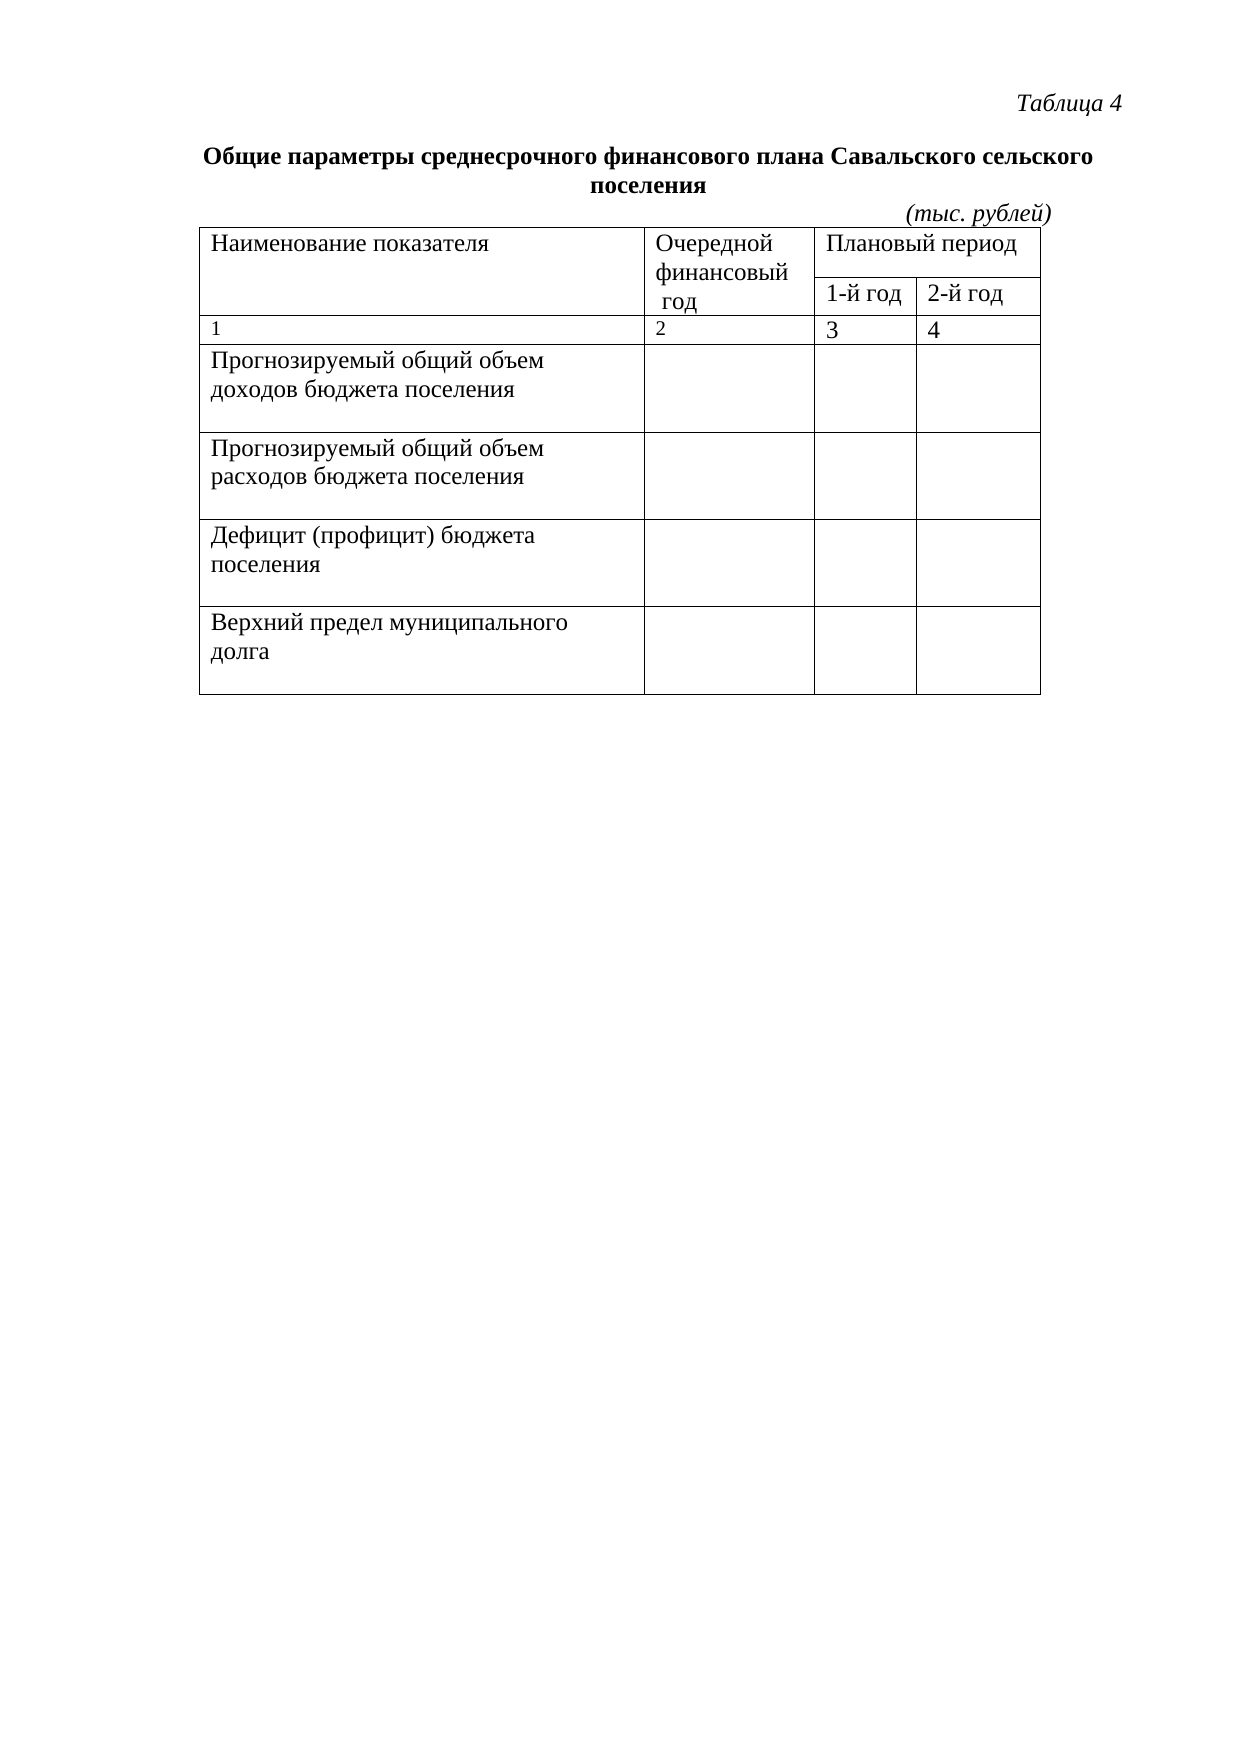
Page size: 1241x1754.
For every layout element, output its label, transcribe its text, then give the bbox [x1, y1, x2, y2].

table_cell [815, 433, 916, 519]
table_cell 4 [917, 316, 1040, 344]
table_cell 3 [815, 316, 916, 344]
table_header Наименование показателя [200, 228, 644, 314]
table_cell [645, 520, 814, 606]
table_cell Прогнозируемый общий объем доходов бюджета поселения [200, 345, 644, 432]
table_cell Верхний предел муниципального долга [200, 607, 644, 693]
table_header Очередной финансовый год [645, 228, 814, 314]
table_cell 1-й год [815, 278, 916, 314]
table_cell [815, 345, 916, 432]
table_cell Прогнозируемый общий объем расходов бюджета поселения [200, 433, 644, 519]
table_cell [917, 520, 1040, 606]
table_cell [645, 607, 814, 693]
table_cell [645, 433, 814, 519]
text (тыс. рублей) [118, 198, 1122, 227]
table_cell Дефицит (профицит) бюджета поселения [200, 520, 644, 606]
table_cell [645, 345, 814, 432]
table_header Плановый период [815, 228, 1040, 277]
table_cell 1 [200, 316, 644, 344]
table_cell [815, 607, 916, 693]
table_cell [815, 520, 916, 606]
table_cell [917, 433, 1040, 519]
table_cell 2-й год [917, 278, 1040, 314]
table_cell [917, 607, 1040, 693]
table_cell [917, 345, 1040, 432]
text Таблица 4 [118, 88, 1122, 117]
text Общие параметры среднесрочного финансового плана Савальского сельского поселения [174, 141, 1122, 198]
table_cell 2 [645, 316, 814, 344]
